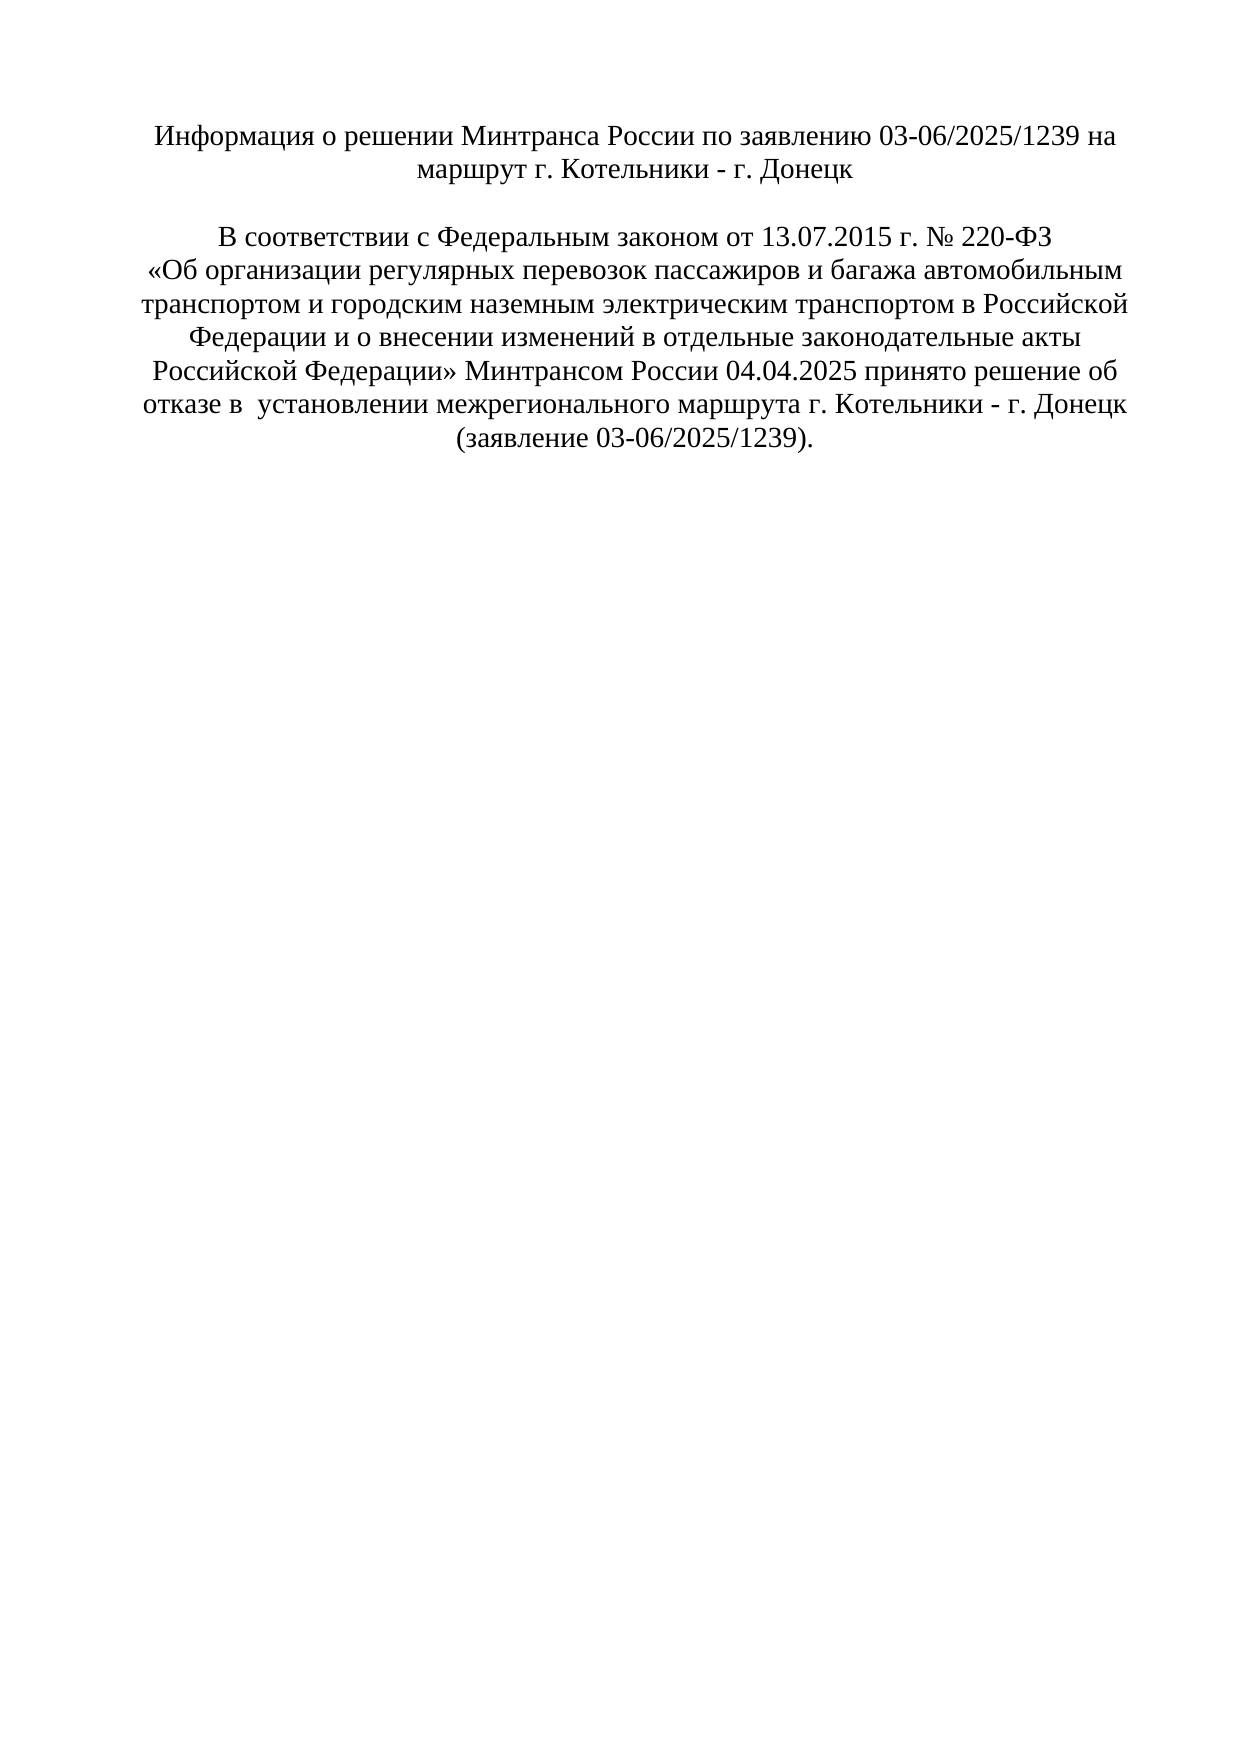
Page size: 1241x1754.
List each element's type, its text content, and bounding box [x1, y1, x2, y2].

text В соответствии с Федеральным законом от 13.07.2015 г. № 220-ФЗ «Об организации регулярных перевозок пассажиров и багажа автомобильным транспортом и городским наземным электрическим транспортом в Российской Федерации и о внесении изменений в отдельные законодательные акты Российской Федерации» Минтрансом России 04.04.2025 принято решение об отказе в установлении межрегионального маршрута г. Котельники - г. Донецк (заявление 03-06/2025/1239). [118, 219, 1152, 453]
text Информация о решении Минтранса России по заявлению 03-06/2025/1239 на маршрут г. Котельники - г. Донецк [118, 118, 1152, 185]
